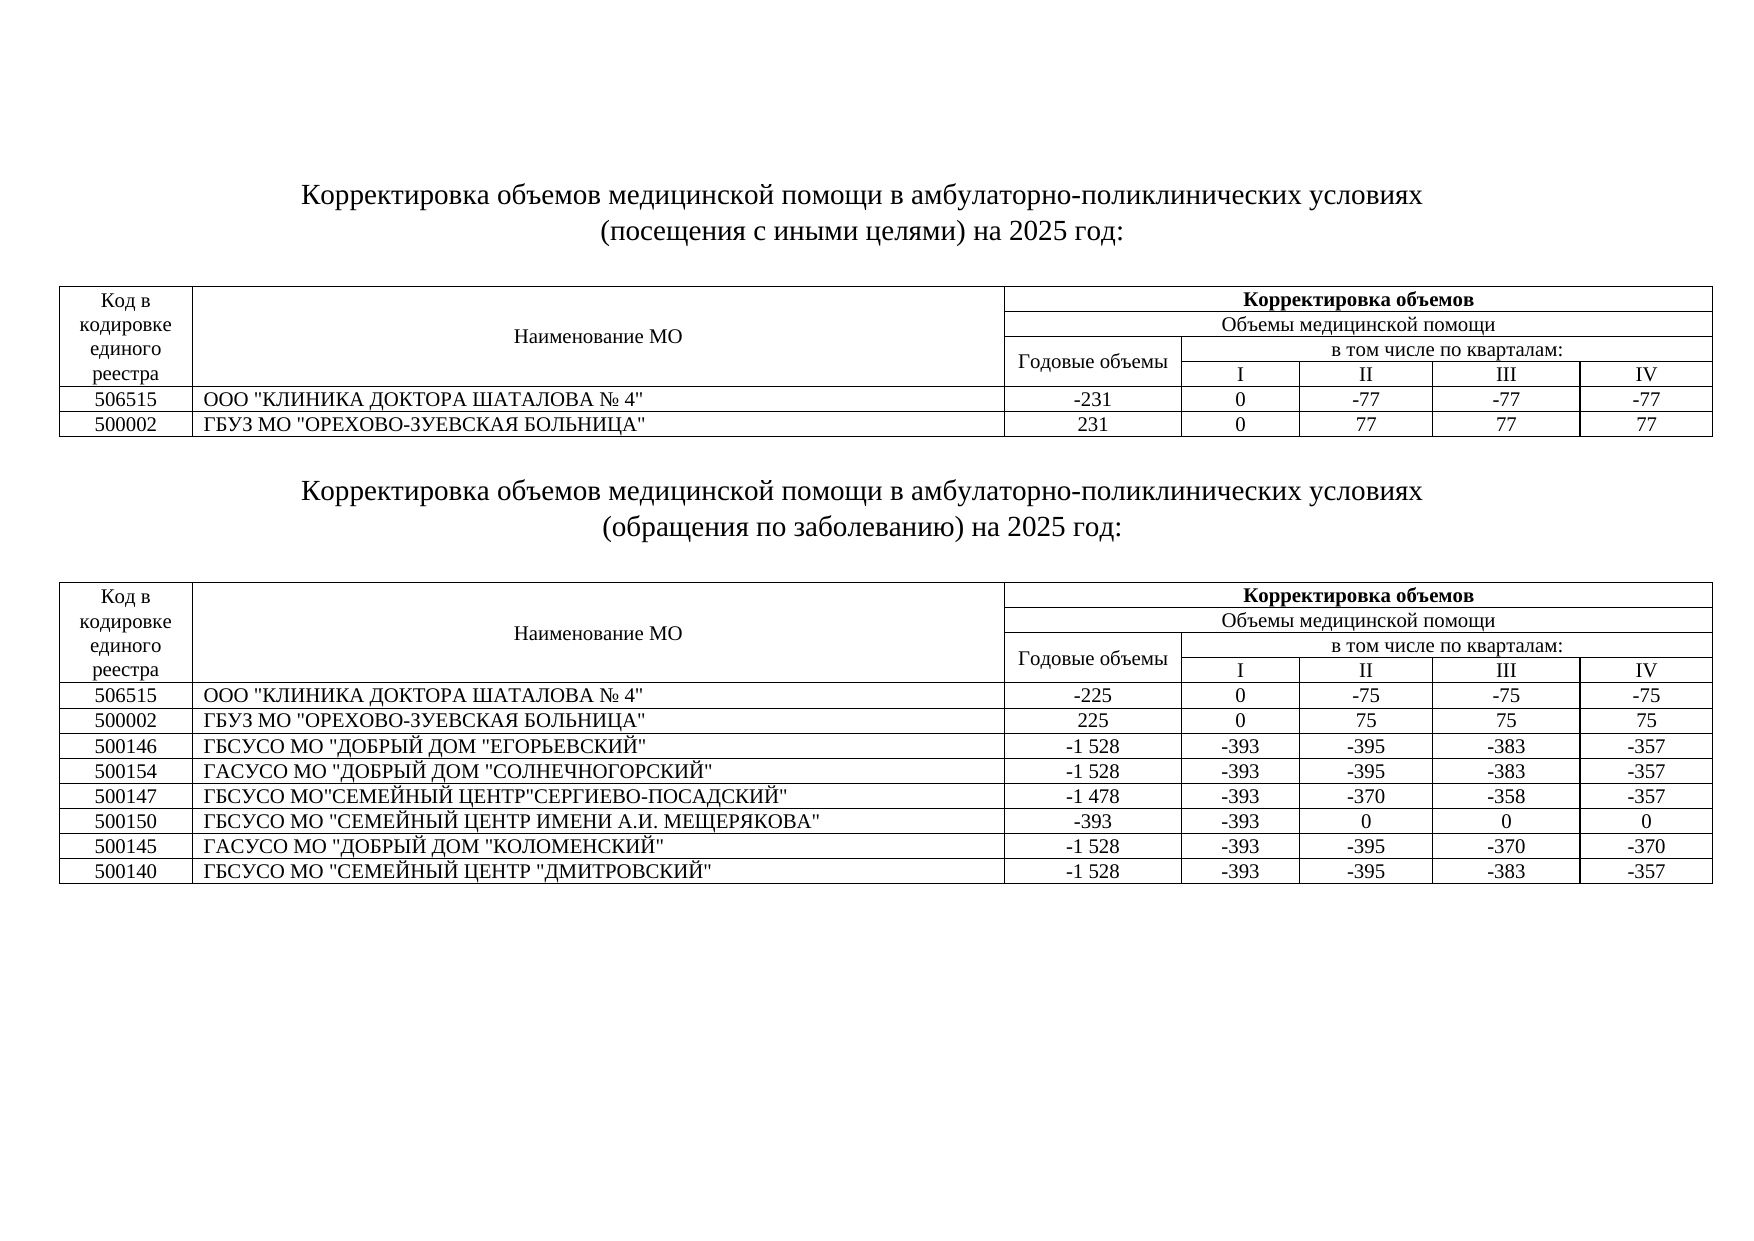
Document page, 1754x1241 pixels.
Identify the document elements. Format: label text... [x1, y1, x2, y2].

table_cell -395 [1300, 834, 1432, 858]
table_cell -77 [1433, 387, 1579, 411]
table_cell -393 [1182, 759, 1299, 783]
table_cell -357 [1581, 734, 1712, 758]
table_cell III [1433, 362, 1579, 386]
table_cell -370 [1581, 834, 1712, 858]
table_header Корректировка объемов [1005, 287, 1712, 311]
table_cell -358 [1433, 784, 1579, 808]
table_cell 75 [1300, 709, 1432, 732]
table_cell 225 [1005, 709, 1181, 732]
table_cell I [1182, 362, 1299, 386]
table_cell I [1182, 658, 1299, 682]
table_header Корректировка объемов [1005, 583, 1712, 607]
table_cell -357 [1581, 784, 1712, 808]
table_cell -77 [1581, 387, 1712, 411]
table_header Код в кодировке единого реестра [60, 583, 192, 682]
table_header Наименование МО [193, 287, 1004, 386]
table_cell -370 [1300, 784, 1432, 808]
table_cell 0 [1300, 809, 1432, 833]
table_cell -383 [1433, 734, 1579, 758]
table_cell -1 528 [1005, 834, 1181, 858]
table_cell -395 [1300, 859, 1432, 883]
table_cell 0 [1182, 412, 1299, 436]
table_cell 0 [1182, 709, 1299, 732]
table_cell ГБСУСО МО"СЕМЕЙНЫЙ ЦЕНТР"СЕРГИЕВО-ПОСАДСКИЙ" [193, 784, 1004, 808]
table_cell ГБСУСО МО "СЕМЕЙНЫЙ ЦЕНТР ИМЕНИ А.И. МЕЩЕРЯКОВА" [193, 809, 1004, 833]
table_cell ГБУЗ МО "ОРЕХОВО-ЗУЕВСКАЯ БОЛЬНИЦА" [193, 412, 1004, 436]
table_cell II [1300, 362, 1432, 386]
table_header Код в кодировке единого реестра [60, 287, 192, 386]
table_cell 0 [1182, 683, 1299, 707]
table_cell в том числе по кварталам: [1182, 633, 1712, 657]
table_cell -1 528 [1005, 859, 1181, 883]
table_cell -77 [1300, 387, 1432, 411]
table_cell 500154 [60, 759, 192, 783]
table_cell -1 528 [1005, 734, 1181, 758]
table_cell 500002 [60, 709, 192, 732]
table_cell 77 [1300, 412, 1432, 436]
table_cell 77 [1433, 412, 1579, 436]
table_cell -393 [1182, 734, 1299, 758]
table_cell -357 [1581, 859, 1712, 883]
table_cell IV [1581, 658, 1712, 682]
table_cell ГБУЗ МО "ОРЕХОВО-ЗУЕВСКАЯ БОЛЬНИЦА" [193, 709, 1004, 732]
table_cell 0 [1581, 809, 1712, 833]
table_cell Годовые объемы [1005, 337, 1181, 386]
table_cell ООО "КЛИНИКА ДОКТОРА ШАТАЛОВА № 4" [193, 387, 1004, 411]
text (обращения по заболеванию) на 2025 год: [89, 509, 1636, 543]
text Корректировка объемов медицинской помощи в амбулаторно-поликлинических условиях [89, 473, 1636, 507]
table_cell 77 [1581, 412, 1712, 436]
table_cell -393 [1182, 859, 1299, 883]
table_cell -395 [1300, 759, 1432, 783]
table_cell 506515 [60, 387, 192, 411]
table_cell -393 [1182, 809, 1299, 833]
table_cell -1 478 [1005, 784, 1181, 808]
text Корректировка объемов медицинской помощи в амбулаторно-поликлинических условиях [89, 177, 1636, 211]
table_cell -393 [1182, 834, 1299, 858]
table_cell 500140 [60, 859, 192, 883]
table_cell -231 [1005, 387, 1181, 411]
table_cell -383 [1433, 759, 1579, 783]
table_cell 0 [1433, 809, 1579, 833]
table_cell -393 [1182, 784, 1299, 808]
table_cell 500002 [60, 412, 192, 436]
table_cell в том числе по кварталам: [1182, 337, 1712, 361]
table_header Наименование МО [193, 583, 1004, 682]
table_cell Годовые объемы [1005, 633, 1181, 682]
table_cell 75 [1581, 709, 1712, 732]
table_cell -75 [1433, 683, 1579, 707]
table_cell ООО "КЛИНИКА ДОКТОРА ШАТАЛОВА № 4" [193, 683, 1004, 707]
table_cell II [1300, 658, 1432, 682]
table_cell -383 [1433, 859, 1579, 883]
table_cell 0 [1182, 387, 1299, 411]
table_cell Объемы медицинской помощи [1005, 608, 1712, 632]
table_cell -225 [1005, 683, 1181, 707]
table_cell -395 [1300, 734, 1432, 758]
table_cell 500145 [60, 834, 192, 858]
table_cell 231 [1005, 412, 1181, 436]
table_cell -370 [1433, 834, 1579, 858]
table_cell ГАСУСО МО "ДОБРЫЙ ДОМ "СОЛНЕЧНОГОРСКИЙ" [193, 759, 1004, 783]
table_cell III [1433, 658, 1579, 682]
table_cell 506515 [60, 683, 192, 707]
table_cell -393 [1005, 809, 1181, 833]
table_cell -1 528 [1005, 759, 1181, 783]
table_cell ГБСУСО МО "СЕМЕЙНЫЙ ЦЕНТР "ДМИТРОВСКИЙ" [193, 859, 1004, 883]
table_cell 500147 [60, 784, 192, 808]
table_cell 75 [1433, 709, 1579, 732]
table_cell IV [1581, 362, 1712, 386]
table_cell ГАСУСО МО "ДОБРЫЙ ДОМ "КОЛОМЕНСКИЙ" [193, 834, 1004, 858]
table_cell 500150 [60, 809, 192, 833]
table_cell -357 [1581, 759, 1712, 783]
table_cell Объемы медицинской помощи [1005, 312, 1712, 336]
table_cell -75 [1300, 683, 1432, 707]
table_cell ГБСУСО МО "ДОБРЫЙ ДОМ "ЕГОРЬЕВСКИЙ" [193, 734, 1004, 758]
table_cell -75 [1581, 683, 1712, 707]
text (посещения с иными целями) на 2025 год: [89, 213, 1636, 247]
table_cell 500146 [60, 734, 192, 758]
